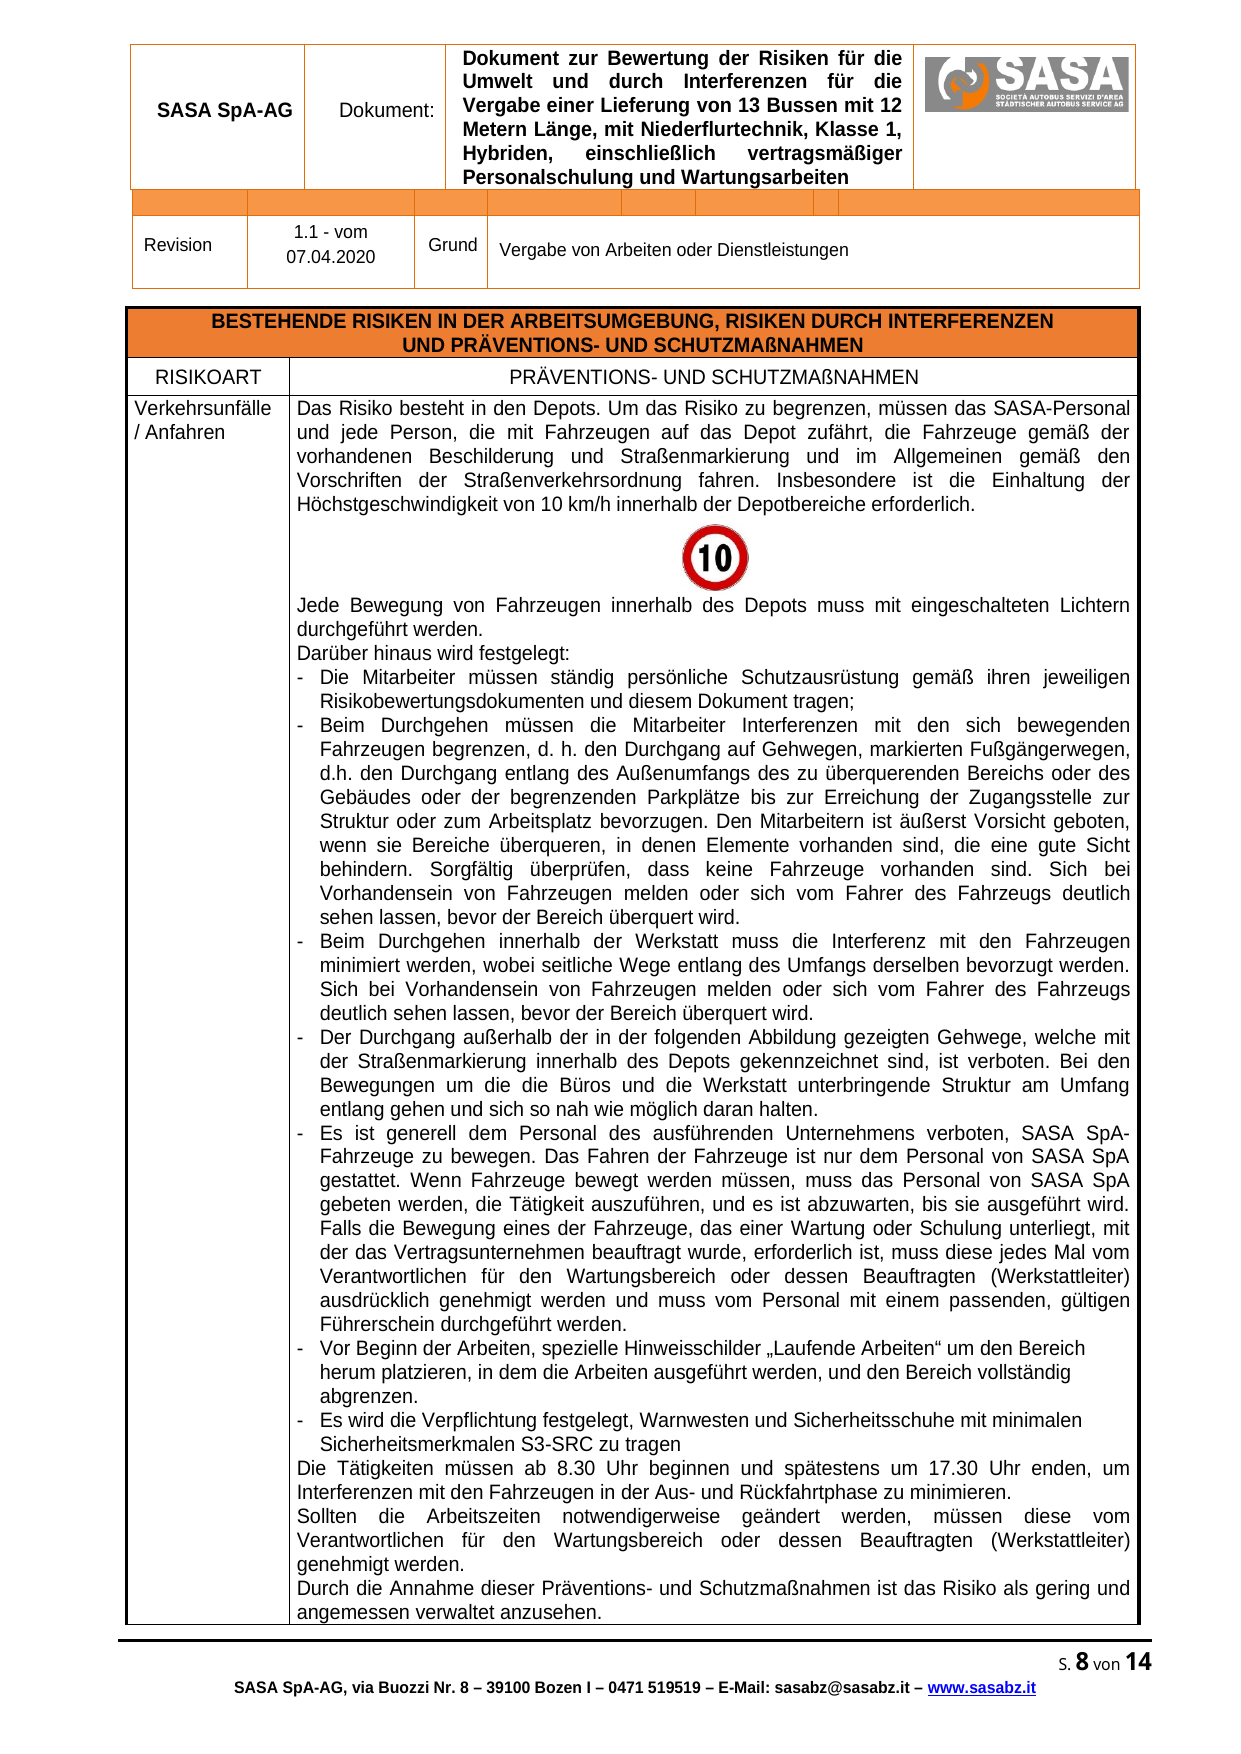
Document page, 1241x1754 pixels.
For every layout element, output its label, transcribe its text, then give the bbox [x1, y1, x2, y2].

table_cell PRÄVENTIONS- UND SCHUTZMAßNAHMEN [290, 358, 1137, 395]
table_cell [128, 396, 289, 1623]
table_header BESTEHENDE RISIKEN IN DER ARBEITSUMGEBUNG, RISIKEN DURCH INTERFERENZEN UND PRÄVENTIONS- UND SCHUTZMAßNAHMEN [128, 309, 1137, 357]
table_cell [290, 396, 1137, 1623]
picture [925, 57, 1129, 112]
picture [677, 516, 752, 594]
table_cell RISIKOART [128, 358, 289, 395]
